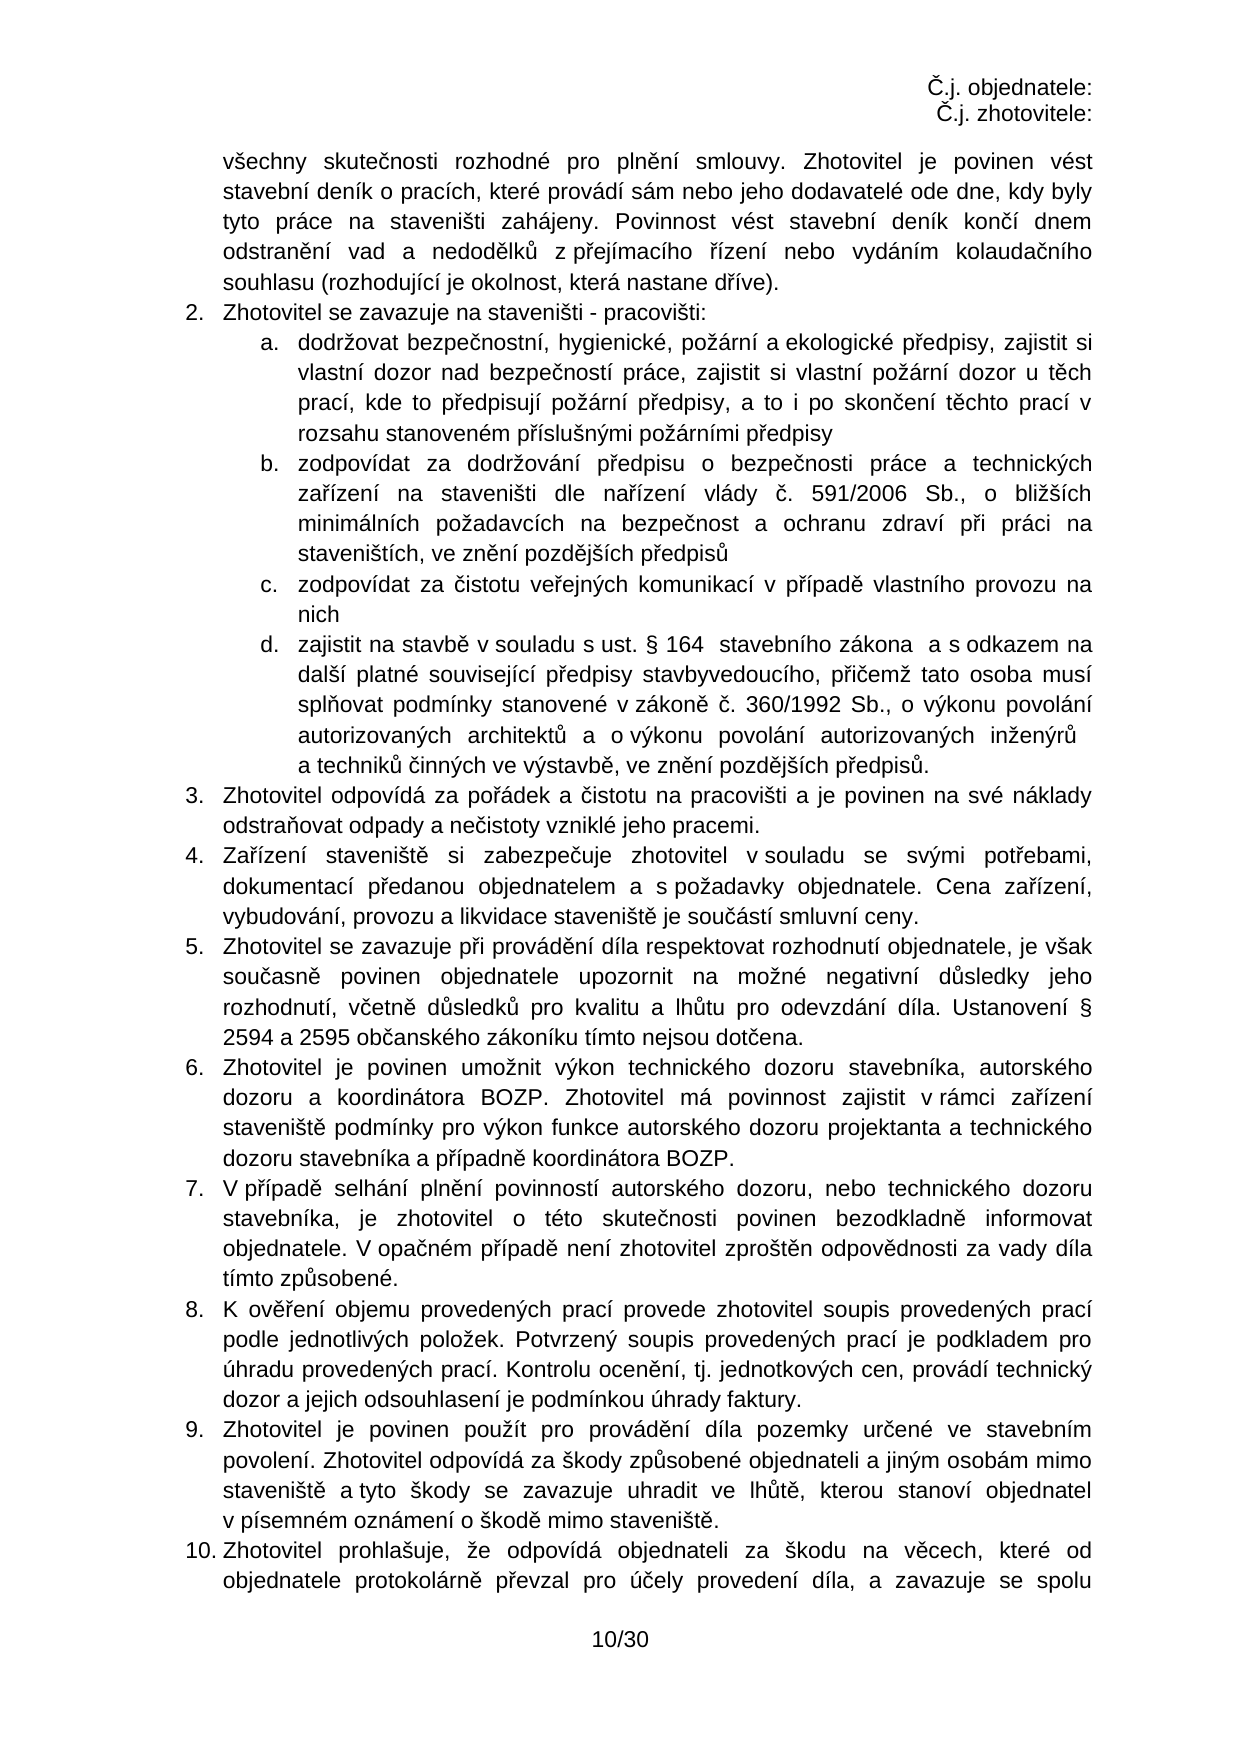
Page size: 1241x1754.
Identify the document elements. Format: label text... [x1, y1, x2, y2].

list K ověření objemu provedených prací provede zhotovitel soupis provedených prací podle jednotlivých položek. Potvrzený soupis provedených prací je podkladem pro úhradu provedených prací. Kontrolu ocenění, tj. jednotkových cen, provádí technický dozor a jejich odsouhlasení je podmínkou úhrady faktury. [185, 1296, 1093, 1412]
list Zhotovitel je povinen použít pro provádění díla pozemky určené ve stavebním povolení. Zhotovitel odpovídá za škody způsobené objednateli a jiným osobám mimo staveniště a tyto škody se zavazuje uhradit ve lhůtě, kterou stanoví objednatel v písemném oznámení o škodě mimo staveniště. [185, 1416, 1093, 1533]
list zodpovídat za dodržování předpisu o bezpečnosti práce a technických zařízení na staveništi dle nařízení vlády č. 591/2006 Sb., o bližších minimálních požadavcích na bezpečnost a ochranu zdraví při práci na staveništích, ve znění pozdějších předpisů [260, 450, 1093, 567]
list V případě selhání plnění povinností autorského dozoru, nebo technického dozoru stavebníka, je zhotovitel o této skutečnosti povinen bezodkladně informovat objednatele. V opačném případě není zhotovitel zproštěn odpovědnosti za vady díla tímto způsobené. [185, 1175, 1093, 1292]
list Zhotovitel se zavazuje při provádění díla respektovat rozhodnutí objednatele, je však současně povinen objednatele upozornit na možné negativní důsledky jeho rozhodnutí, včetně důsledků pro kvalitu a lhůtu pro odevzdání díla. Ustanovení § 2594 a 2595 občanského zákoníku tímto nejsou dotčena. [185, 933, 1093, 1050]
list Zhotovitel se zavazuje na staveništi - pracovišti: [185, 299, 1093, 325]
list zajistit na stavbě v souladu s ust. § 164 stavebního zákona a s odkazem na další platné související předpisy stavbyvedoucího, přičemž tato osoba musí splňovat podmínky stanovené v zákoně č. 360/1992 Sb., o výkonu povolání autorizovaných architektů a o výkonu povolání autorizovaných inženýrů a techniků činných ve výstavbě, ve znění pozdějších předpisů. [260, 631, 1093, 778]
list dodržovat bezpečnostní, hygienické, požární a ekologické předpisy, zajistit si vlastní dozor nad bezpečností práce, zajistit si vlastní požární dozor u těch prací, kde to předpisují požární předpisy, a to i po skončení těchto prací v rozsahu stanoveném příslušnými požárními předpisy [260, 329, 1093, 446]
list Zařízení staveniště si zabezpečuje zhotovitel v souladu se svými potřebami, dokumentací předanou objednatelem a s požadavky objednatele. Cena zařízení, vybudování, provozu a likvidace staveniště je součástí smluvní ceny. [185, 842, 1093, 929]
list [185, 1537, 1093, 1594]
list Zhotovitel je povinen umožnit výkon technického dozoru stavebníka, autorského dozoru a koordinátora BOZP. Zhotovitel má povinnost zajistit v rámci zařízení staveniště podmínky pro výkon funkce autorského dozoru projektanta a technického dozoru stavebníka a případně koordinátora BOZP. [185, 1054, 1093, 1171]
list Zhotovitel odpovídá za pořádek a čistotu na pracovišti a je povinen na své náklady odstraňovat odpady a nečistoty vzniklé jeho pracemi. [185, 782, 1093, 838]
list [185, 148, 1093, 295]
list zodpovídat za čistotu veřejných komunikací v případě vlastního provozu na nich [260, 571, 1093, 627]
